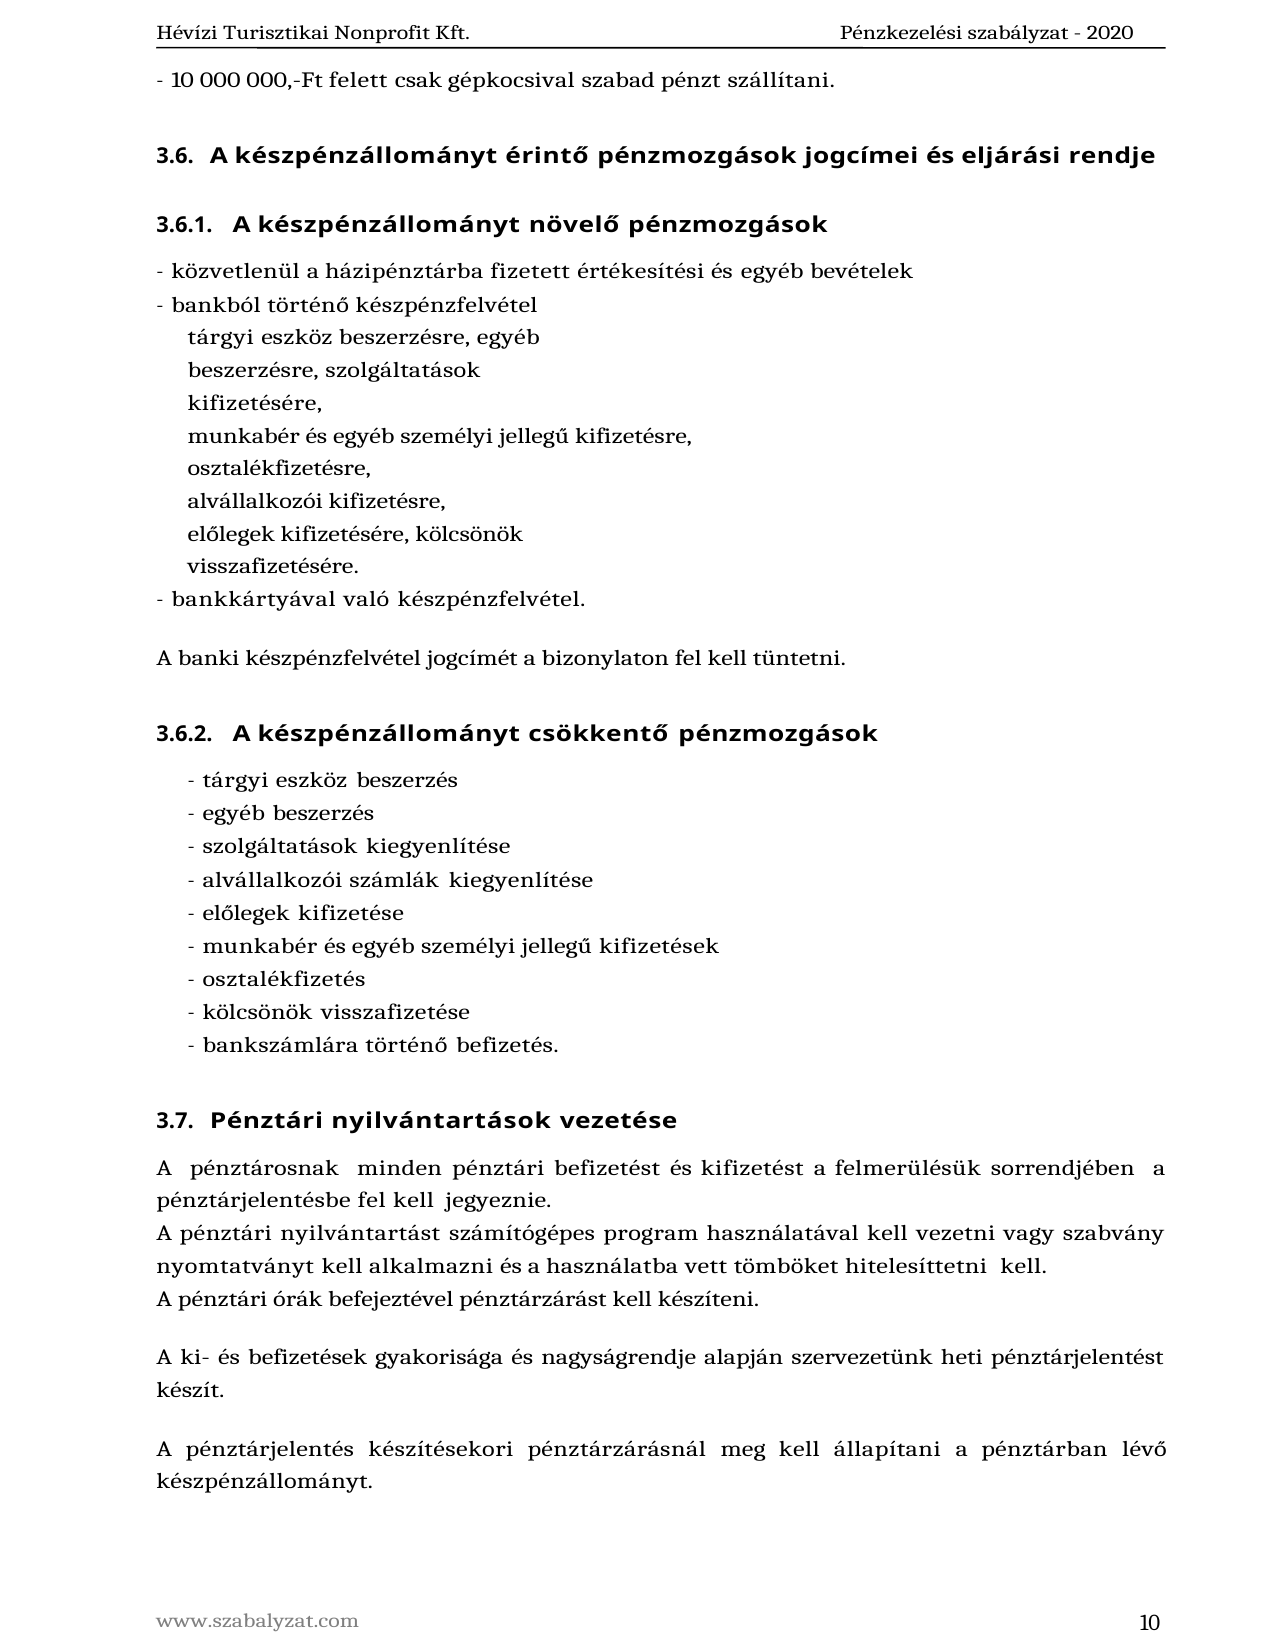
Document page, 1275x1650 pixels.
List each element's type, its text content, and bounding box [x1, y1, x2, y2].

text A pénztárjelentés készítésekori pénztárzárásnál meg kell állapítani a pénztárban lévő készpénzállományt. [156, 1436, 1166, 1494]
list kölcsönök visszafizetése [187, 1000, 1179, 1025]
text A banki készpénzfelvétel jogcímét a bizonylaton fel kell tüntetni. [156, 646, 1179, 671]
list A készpénzállományt növelő pénzmozgások [156, 209, 1179, 239]
list egyéb beszerzés [187, 801, 1179, 826]
text A pénztári órák befejeztével pénztárzárást kell készíteni. [156, 1286, 1179, 1312]
text A pénztári nyilvántartást számítógépes program használatával kell vezetni vagy szabvány nyomtatványt kell alkalmazni és a használatba vett tömböket hitelesíttetni kell. [156, 1221, 1164, 1279]
list tárgyi eszköz beszerzés [187, 768, 1179, 793]
text A ki- és befizetések gyakorisága és nagyságrendje alapján szervezetünk heti pénztárjelentést készít. [156, 1345, 1166, 1403]
list munkabér és egyéb személyi jellegű kifizetések [187, 934, 1179, 959]
subtitle Pénztári nyilvántartások vezetése [156, 1105, 1179, 1135]
text A pénztárosnak minden pénztári befizetést és kifizetést a felmerülésük sorrendjében a pénztárjelentésbe fel kell jegyeznie. [156, 1155, 1166, 1213]
list bankszámlára történő befizetés. [187, 1033, 1179, 1058]
text alvállalkozói kifizetésre, előlegek kifizetésére, kölcsönök visszafizetésére. [187, 489, 534, 579]
list bankkártyával való készpénzfelvétel. [156, 587, 1179, 612]
subtitle A készpénzállományt érintő pénzmozgások jogcímei és eljárási rendje [156, 140, 1179, 170]
list 10 000 000,-Ft felett csak gépkocsival szabad pénzt szállítani. [156, 68, 1179, 93]
list osztalékfizetés [187, 967, 1179, 992]
list alvállalkozói számlák kiegyenlítése [187, 867, 1179, 893]
text munkabér és egyéb személyi jellegű kifizetésre, osztalékfizetésre, [187, 423, 817, 481]
list közvetlenül a házipénztárba fizetett értékesítési és egyéb bevételek [156, 259, 1179, 284]
subtitle A készpénzállományt csökkentő pénzmozgások [156, 717, 1179, 747]
list előlegek kifizetése [187, 901, 1179, 926]
list szolgáltatások kiegyenlítése [187, 834, 1179, 859]
list bankból történő készpénzfelvétel tárgyi eszköz beszerzésre, egyéb beszerzésre, szolgáltatások kifizetésére, [156, 292, 554, 416]
